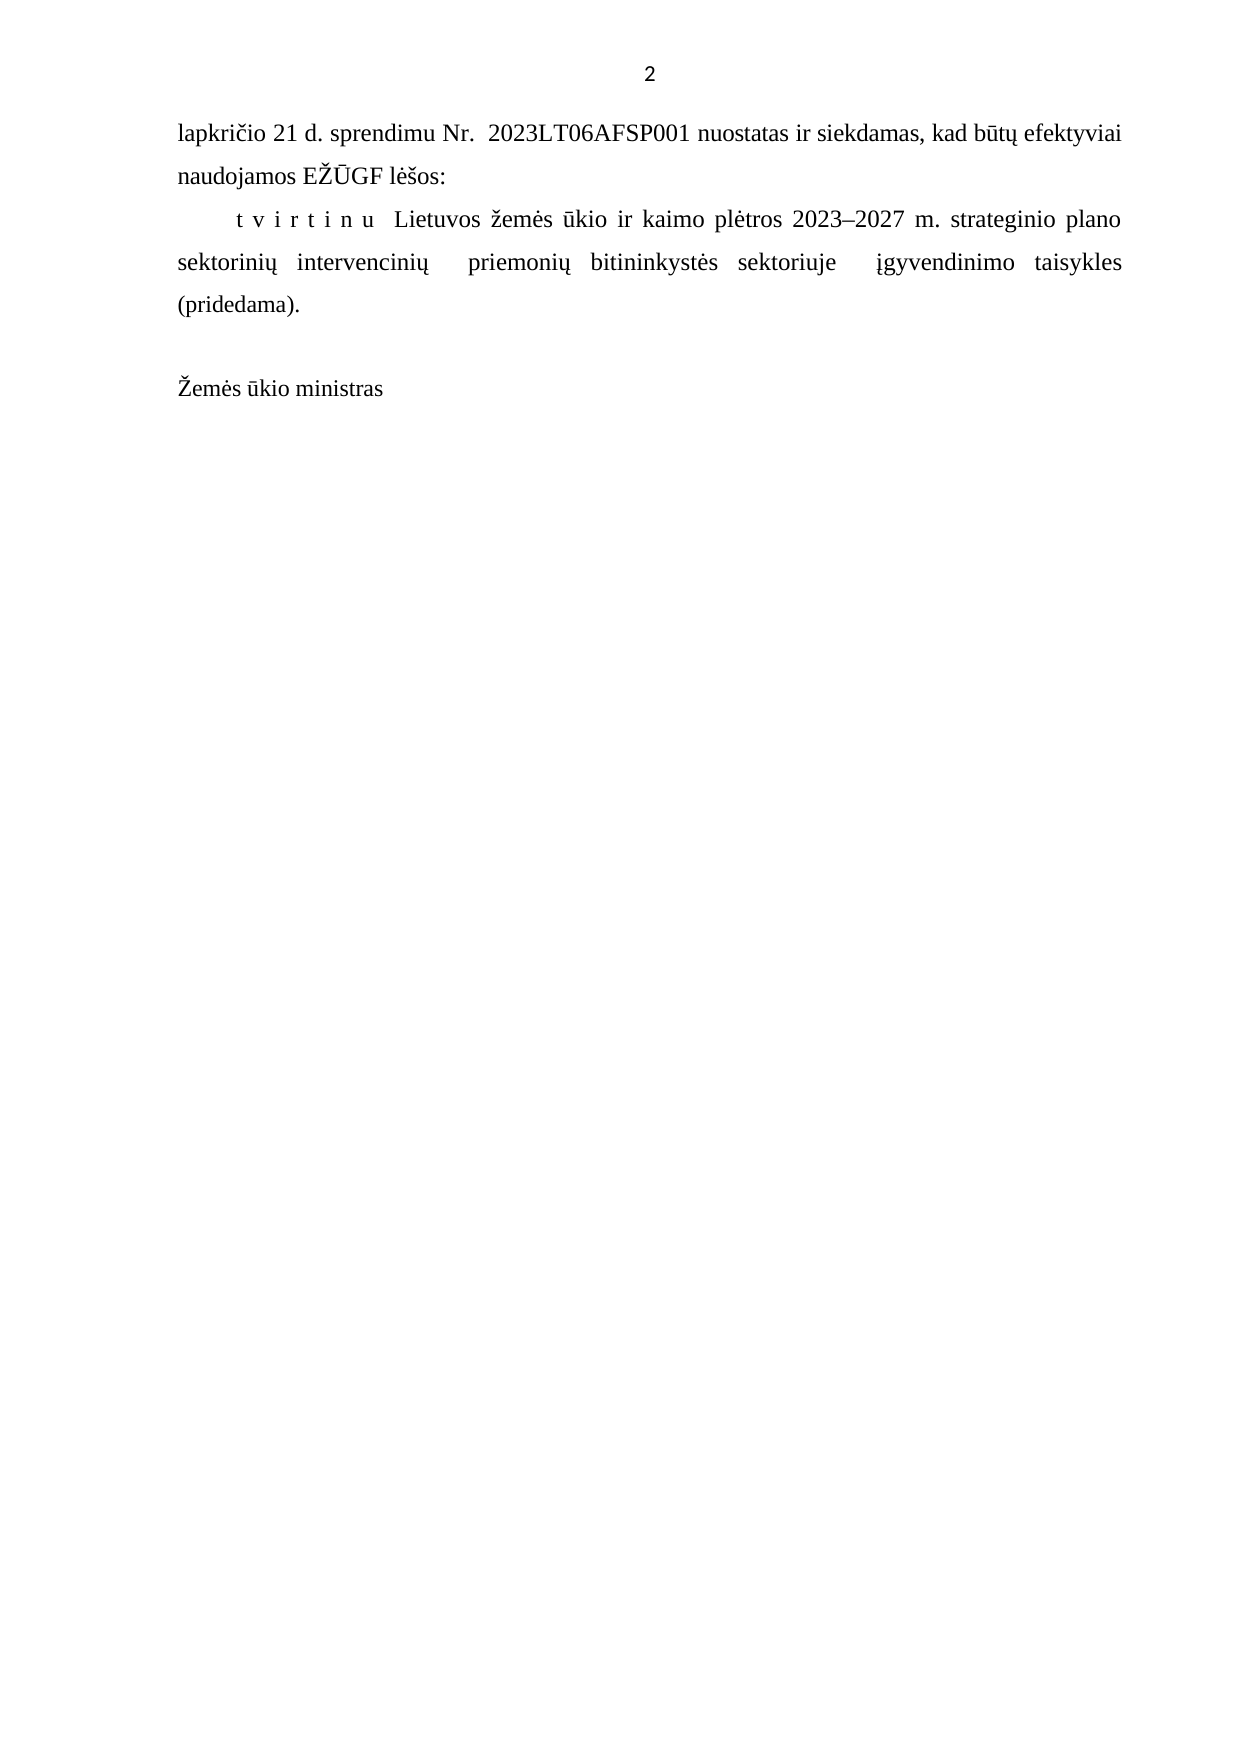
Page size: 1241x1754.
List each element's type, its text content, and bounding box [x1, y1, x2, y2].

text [177, 118, 1122, 190]
text Žemės ūkio ministras [177, 374, 1122, 402]
text t v i r t i n u Lietuvos žemės ūkio ir kaimo plėtros 2023–2027 m. strateginio plano sektorinių intervencinių priemonių bitininkystės sektoriuje įgyvendinimo taisykles (pridedama). [177, 204, 1122, 318]
